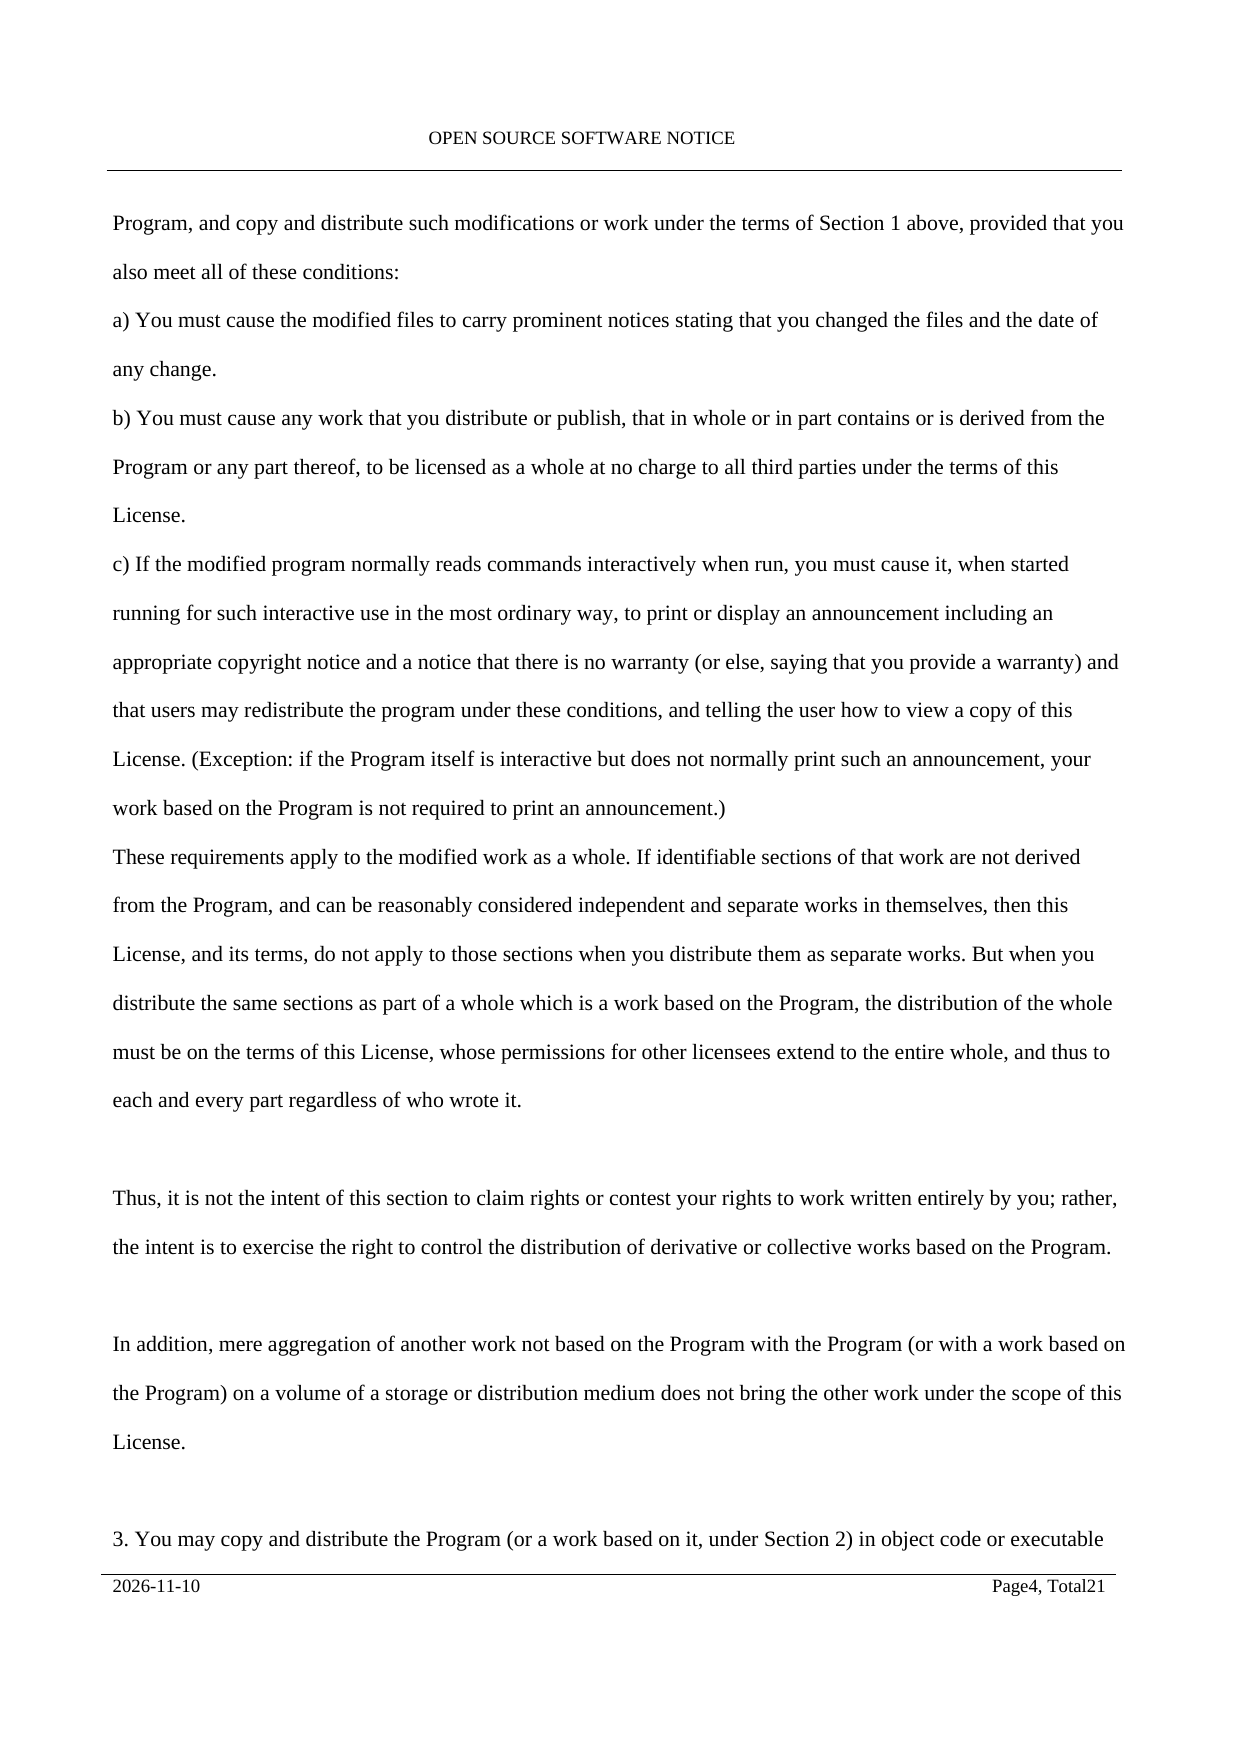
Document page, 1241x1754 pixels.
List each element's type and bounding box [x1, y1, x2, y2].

text [112, 206, 1128, 1555]
